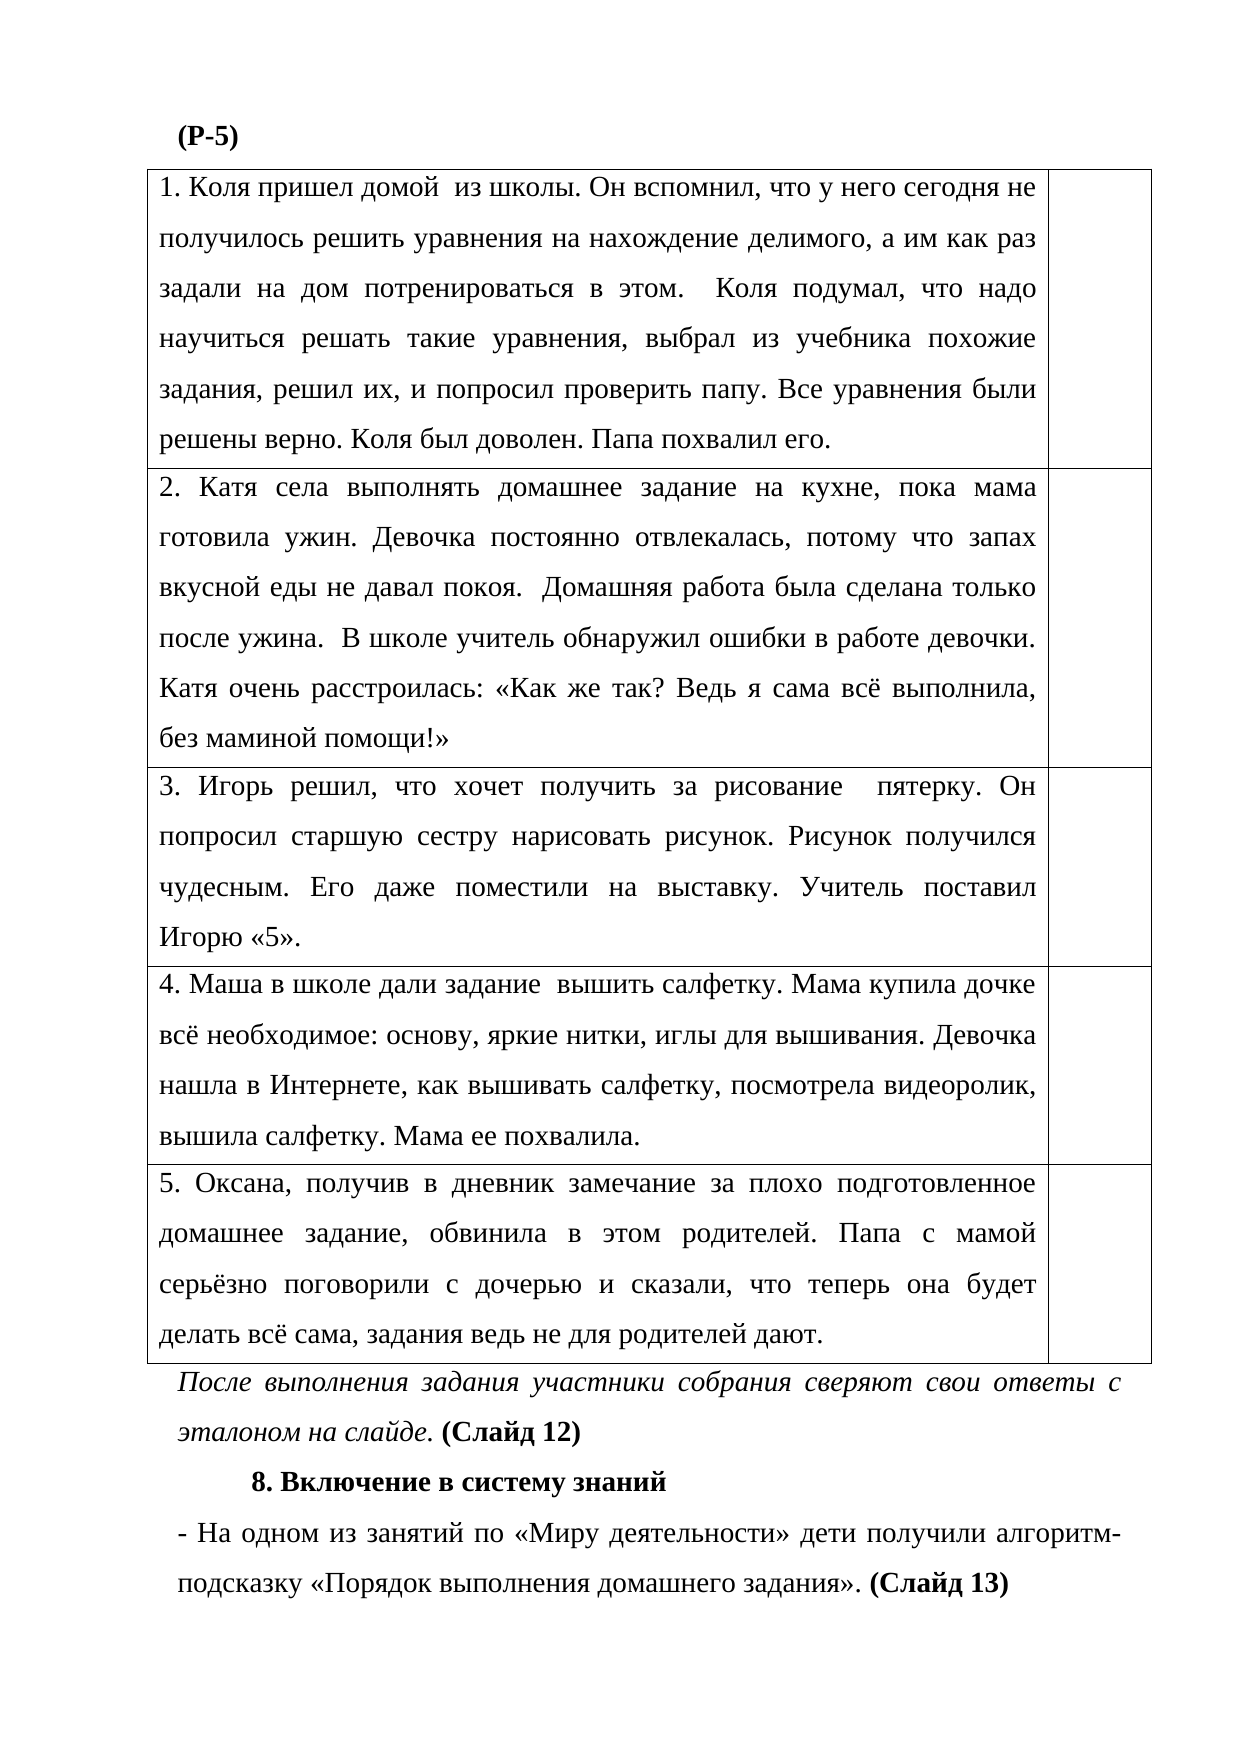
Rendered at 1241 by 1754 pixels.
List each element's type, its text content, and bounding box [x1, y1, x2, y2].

table_cell 5. Оксана, получив в дневник замечание за плохо подготовленное домашнее задание, обвинила в этом родителей. Папа с мамой серьёзно поговорили с дочерью и сказали, что теперь она будет делать всё сама, задания ведь не для родителей дают. [148, 1165, 1048, 1363]
text 8. Включение в систему знаний [177, 1464, 1122, 1498]
table_cell [1049, 967, 1151, 1164]
text - На одном из занятий по «Миру деятельности» дети получили алгоритм-подсказку «Порядок выполнения домашнего задания». (Слайд 13) [177, 1515, 1122, 1599]
table_cell 4. Маша в школе дали задание вышить салфетку. Мама купила дочке всё необходимое: основу, яркие нитки, иглы для вышивания. Девочка нашла в Интернете, как вышивать салфетку, посмотрела видеоролик, вышила салфетку. Мама ее похвалила. [148, 967, 1048, 1164]
table_header 1. Коля пришел домой из школы. Он вспомнил, что у него сегодня не получилось решить уравнения на нахождение делимого, а им как раз задали на дом потренироваться в этом. Коля подумал, что надо научиться решать такие уравнения, выбрал из учебника похожие задания, решил их, и попросил проверить папу. Все уравнения были решены верно. Коля был доволен. Папа похвалил его. [148, 170, 1048, 468]
table_cell 3. Игорь решил, что хочет получить за рисование пятерку. Он попросил старшую сестру нарисовать рисунок. Рисунок получился чудесным. Его даже поместили на выставку. Учитель поставил Игорю «5». [148, 768, 1048, 966]
text (Р-5) [177, 118, 1122, 152]
text После выполнения задания участники собрания сверяют свои ответы с эталоном на слайде. (Слайд 12) [177, 1364, 1122, 1448]
table_header [1049, 170, 1151, 468]
table_cell 2. Катя села выполнять домашнее задание на кухне, пока мама готовила ужин. Девочка постоянно отвлекалась, потому что запах вкусной еды не давал покоя. Домашняя работа была сделана только после ужина. В школе учитель обнаружил ошибки в работе девочки. Катя очень расстроилась: «Как же так? Ведь я сама всё выполнила, без маминой помощи!» [148, 469, 1048, 767]
table_cell [1049, 469, 1151, 767]
table_cell [1049, 1165, 1151, 1363]
table_cell [1049, 768, 1151, 966]
